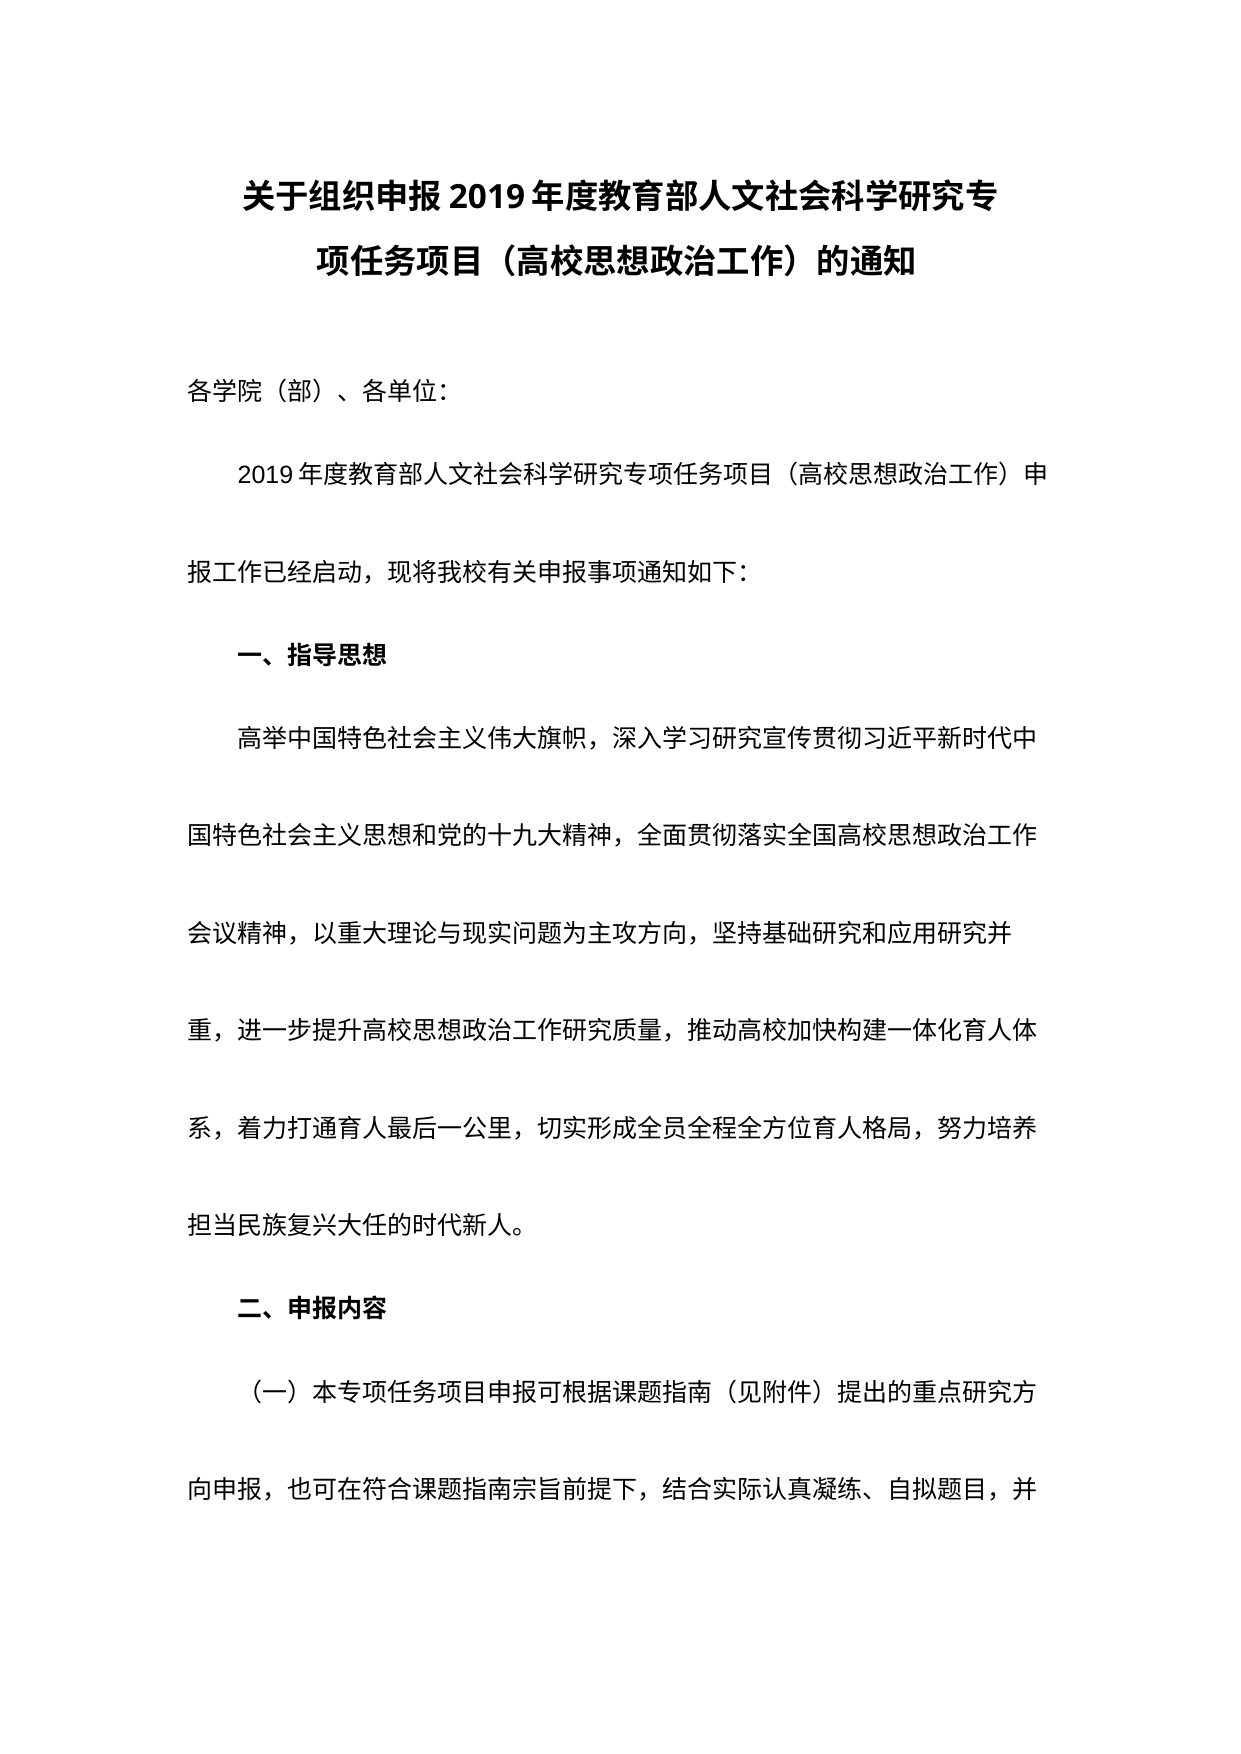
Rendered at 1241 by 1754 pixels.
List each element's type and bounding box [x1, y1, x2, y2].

table_header [188, 162, 1053, 357]
table_cell [188, 357, 1053, 1520]
